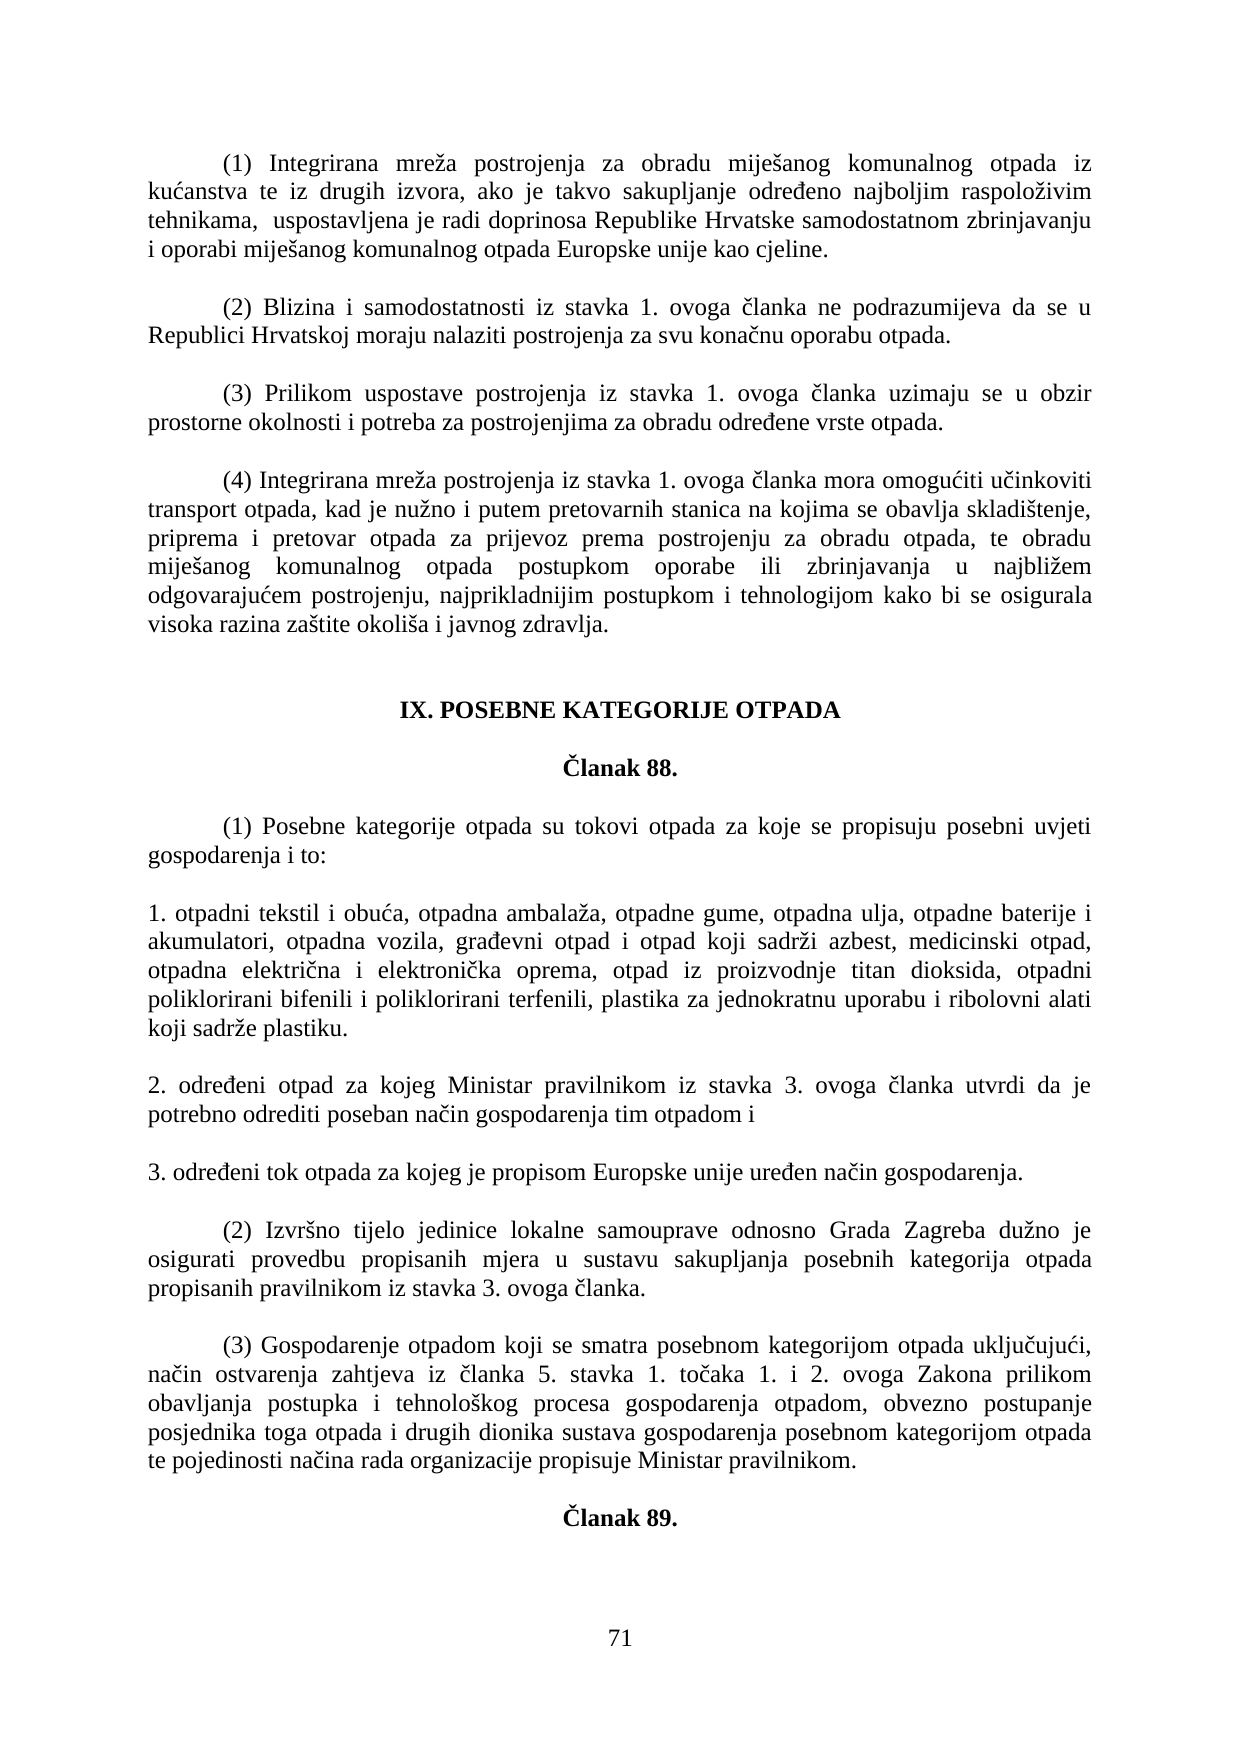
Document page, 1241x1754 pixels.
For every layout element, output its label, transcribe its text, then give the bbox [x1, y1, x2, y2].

text (2) Izvršno tijelo jedinice lokalne samouprave odnosno Grada Zagreba dužno je osigurati provedbu propisanih mjera u sustavu sakupljanja posebnih kategorija otpada propisanih pravilnikom iz stavka 3. ovoga članka. [148, 1215, 1093, 1301]
text Članak 89. [148, 1503, 1093, 1532]
text 3. određeni tok otpada za kojeg je propisom Europske unije uređen način gospodarenja. [148, 1157, 1093, 1186]
text (1) Integrirana mreža postrojenja za obradu miješanog komunalnog otpada iz kućanstva te iz drugih izvora, ako je takvo sakupljanje određeno najboljim raspoloživim tehnikama, uspostavljena je radi doprinosa Republike Hrvatske samodostatnom zbrinjavanju i oporabi miješanog komunalnog otpada Europske unije kao cjeline. [148, 148, 1093, 263]
text (3) Prilikom uspostave postrojenja iz stavka 1. ovoga članka uzimaju se u obzir prostorne okolnosti i potreba za postrojenjima za obradu određene vrste otpada. [148, 378, 1093, 436]
text IX. POSEBNE KATEGORIJE OTPADA [148, 695, 1093, 724]
text (2) Blizina i samodostatnosti iz stavka 1. ovoga članka ne podrazumijeva da se u Republici Hrvatskoj moraju nalaziti postrojenja za svu konačnu oporabu otpada. [148, 292, 1093, 349]
text Članak 88. [148, 753, 1093, 782]
text 1. otpadni tekstil i obuća, otpadna ambalaža, otpadne gume, otpadna ulja, otpadne baterije i akumulatori, otpadna vozila, građevni otpad i otpad koji sadrži azbest, medicinski otpad, otpadna električna i elektronička oprema, otpad iz proizvodnje titan dioksida, otpadni poliklorirani bifenili i poliklorirani terfenili, plastika za jednokratnu uporabu i ribolovni alati koji sadrže plastiku. [148, 898, 1093, 1041]
text (3) Gospodarenje otpadom koji se smatra posebnom kategorijom otpada uključujući, način ostvarenja zahtjeva iz članka 5. stavka 1. točaka 1. i 2. ovoga Zakona prilikom obavljanja postupka i tehnološkog procesa gospodarenja otpadom, obvezno postupanje posjednika toga otpada i drugih dionika sustava gospodarenja posebnom kategorijom otpada te pojedinosti načina rada organizacije propisuje Ministar pravilnikom. [148, 1331, 1093, 1474]
text 2. određeni otpad za kojeg Ministar pravilnikom iz stavka 3. ovoga članka utvrdi da je potrebno odrediti poseban način gospodarenja tim otpadom i [148, 1071, 1093, 1128]
text (4) Integrirana mreža postrojenja iz stavka 1. ovoga članka mora omogućiti učinkoviti transport otpada, kad je nužno i putem pretovarnih stanica na kojima se obavlja skladištenje, priprema i pretovar otpada za prijevoz prema postrojenju za obradu otpada, te obradu miješanog komunalnog otpada postupkom oporabe ili zbrinjavanja u najbližem odgovarajućem postrojenju, najprikladnijim postupkom i tehnologijom kako bi se osigurala visoka razina zaštite okoliša i javnog zdravlja. [148, 465, 1093, 638]
text (1) Posebne kategorije otpada su tokovi otpada za koje se propisuju posebni uvjeti gospodarenja i to: [148, 811, 1093, 868]
